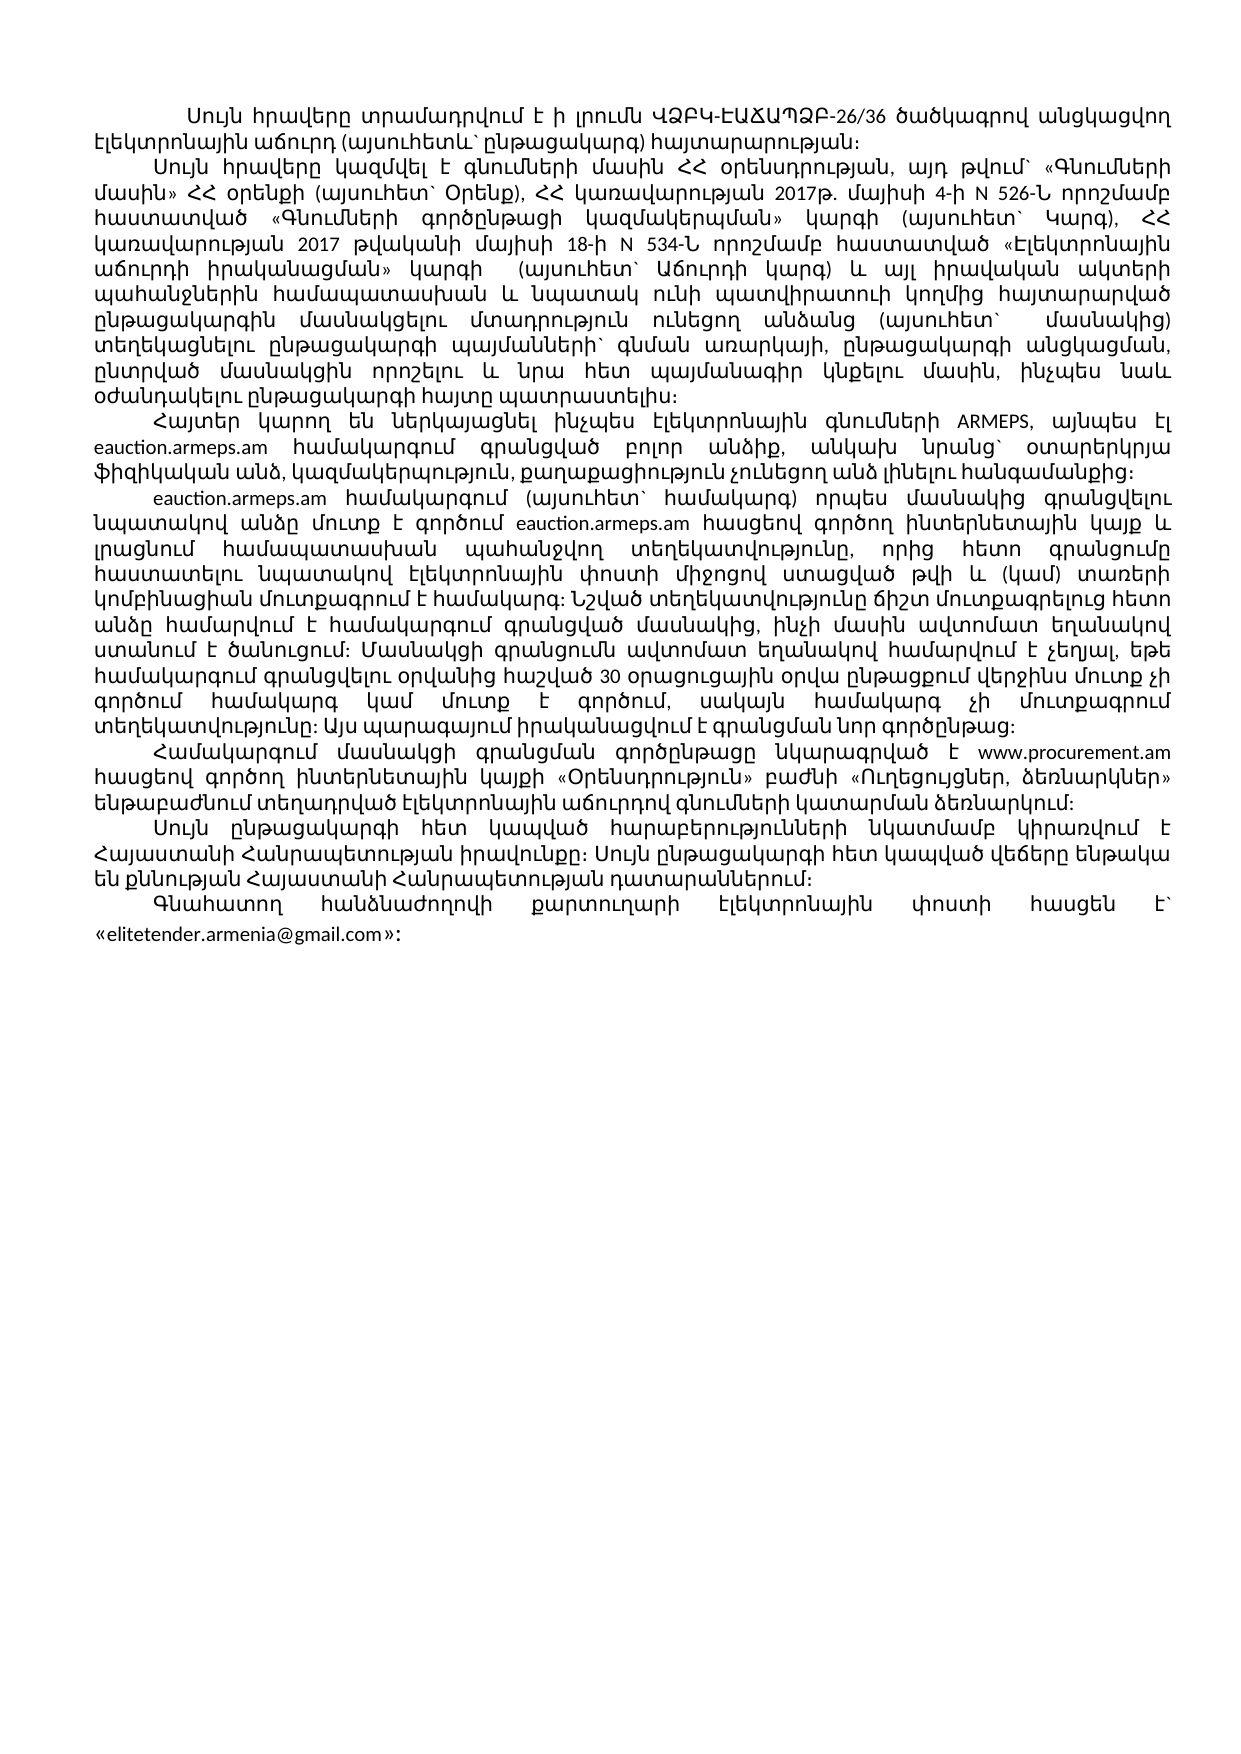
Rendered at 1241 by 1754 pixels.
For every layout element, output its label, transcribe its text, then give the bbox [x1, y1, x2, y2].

text Համակարգում մասնակցի գրանցման գործընթացը նկարագրված է www.procurement.am հասցեով գործող ինտերնետային կայքի «Օրենսդրություն» բաժնի «Ուղեցույցներ, ձեռնարկներ» ենթաբաժնում տեղադրված էլեկտրոնային աճուրդով գնումների կատարման ձեռնարկում: [94, 739, 1171, 815]
text Սույն հրավերը տրամադրվում է ի լրումն ՎՁԲԿ-ԷԱՃԱՊՁԲ-26/36 ծածկագրով անցկացվող էլեկտրոնային աճուրդ (այսուհետև` ընթացակարգ) հայտարարության։ [94, 104, 1171, 154]
text Սույն ընթացակարգի հետ կապված հարաբերությունների նկատմամբ կիրառվում է Հայաստանի Հանրապետության իրավունքը։ Սույն ընթացակարգի հետ կապված վեճերը ենթակա են քննության Հայաստանի Հանրապետության դատարաններում։ [94, 815, 1171, 892]
text eauction.armeps.am համակարգում (այսուհետ` համակարգ) որպես մասնակից գրանցվելու նպատակով անձը մուտք է գործում eauction.armeps.am հասցեով գործող ինտերնետային կայք և լրացնում համապատասխան պահանջվող տեղեկատվությունը, որից հետո գրանցումը հաստատելու նպատակով էլեկտրոնային փոստի միջոցով ստացված թվի և (կամ) տառերի կոմբինացիան մուտքագրում է համակարգ: Նշված տեղեկատվությունը ճիշտ մուտքագրելուց հետո անձը համարվում է համակարգում գրանցված մասնակից, ինչի մասին ավտոմատ եղանակով ստանում է ծանուցում: Մասնակցի գրանցումն ավտոմատ եղանակով համարվում է չեղյալ, եթե համակարգում գրանցվելու օրվանից հաշված 30 օրացուցային օրվա ընթացքում վերջինս մուտք չի գործում համակարգ կամ մուտք է գործում, սակայն համակարգ չի մուտքագրում տեղեկատվությունը: Այս պարագայում իրականացվում է գրանցման նոր գործընթաց: [94, 485, 1171, 739]
text Հայտեր կարող են ներկայացնել ինչպես էլեկտրոնային գնումների ARMEPS, այնպես էլ eauction.armeps.am համակարգում գրանցված բոլոր անձիք, անկախ նրանց` օտարերկրյա ֆիզիկական անձ, կազմակերպություն, քաղաքացիություն չունեցող անձ լինելու հանգամանքից։ [94, 409, 1171, 485]
text Գնահատող հանձնաժողովի քարտուղարի էլեկտրոնային փոստի հասցեն է` «elitetender.armenia@gmail.com»: [94, 892, 1171, 948]
text Սույն հրավերը կազմվել է գնումների մասին ՀՀ օրենսդրության, այդ թվում` «Գնումների մասին» ՀՀ օրենքի (այսուհետ` Օրենք), ՀՀ կառավարության 2017թ. մայիսի 4-ի N 526-Ն որոշմամբ հաստատված «Գնումների գործընթացի կազմակերպման» կարգի (այսուհետ` Կարգ), ՀՀ կառավարության 2017 թվականի մայիսի 18-ի N 534-Ն որոշմամբ հաստատված «Էլեկտրոնային աճուրդի իրականացման» կարգի (այսուհետ` Աճուրդի կարգ) և այլ իրավական ակտերի պահանջներին համապատասխան և նպատակ ունի պատվիրատուի կողմից հայտարարված ընթացակարգին մասնակցելու մտադրություն ունեցող անձանց (այսուհետ` մասնակից) տեղեկացնելու ընթացակարգի պայմանների` գնման առարկայի, ընթացակարգի անցկացման, ընտրված մասնակցին որոշելու և նրա հետ պայմանագիր կնքելու մասին, ինչպես նաև օժանդակելու ընթացակարգի հայտը պատրաստելիս։ [94, 154, 1171, 409]
